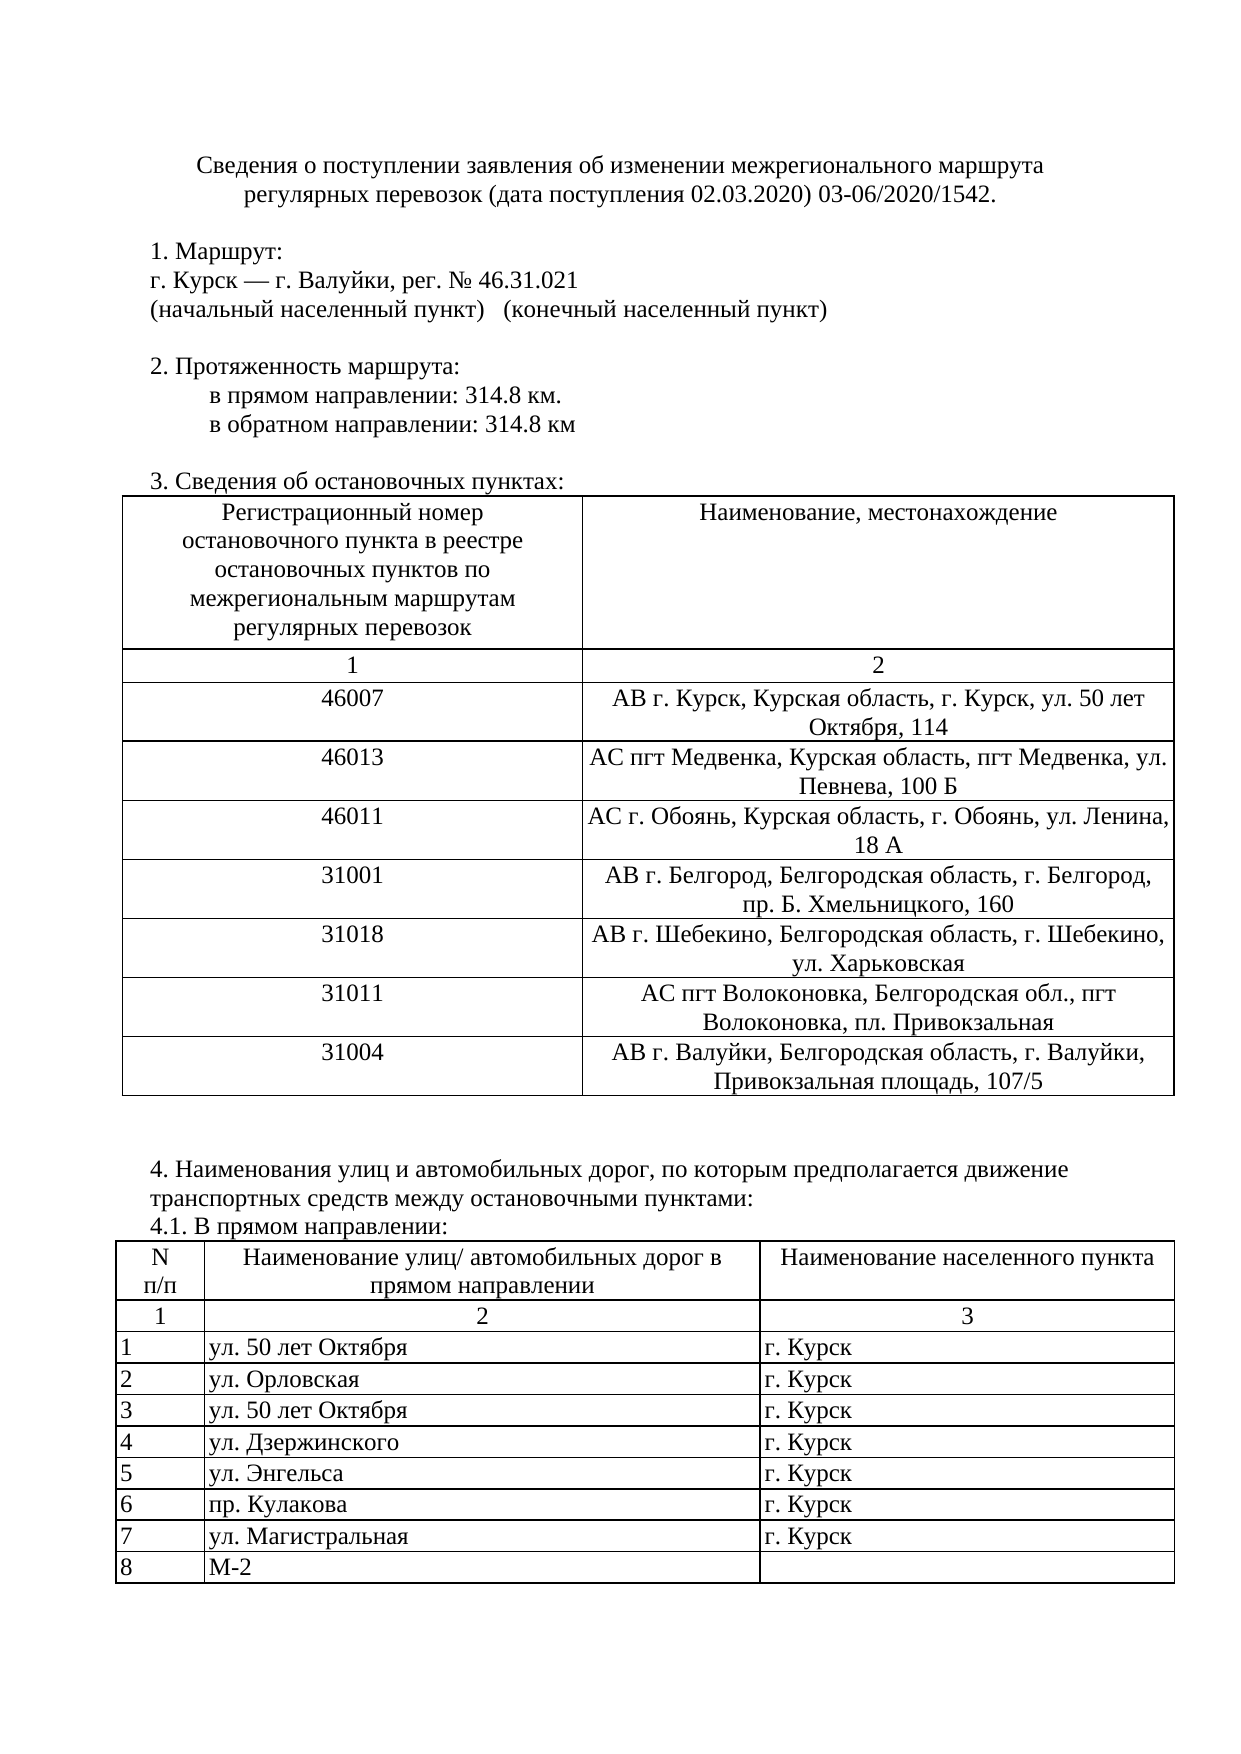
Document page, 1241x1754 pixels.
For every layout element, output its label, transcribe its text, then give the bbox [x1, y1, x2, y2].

table_cell ул. Орловская [205, 1364, 759, 1393]
text г. Курск — г. Валуйки, рег. № 46.31.021 [150, 265, 1090, 294]
table_cell 31004 [123, 1037, 582, 1095]
table_cell 2 [117, 1364, 204, 1393]
table_cell ул. Энгельса [205, 1458, 759, 1488]
table_header Регистрационный номер остановочного пункта в реестре остановочных пунктов по межрегиональным маршрутам регулярных перевозок [123, 497, 582, 648]
table_cell АВ г. Валуйки, Белгородская область, г. Валуйки, Привокзальная площадь, 107/5 [583, 1037, 1173, 1095]
table_cell 2 [583, 650, 1173, 681]
table_cell [761, 1552, 1174, 1582]
text в прямом направлении: 314.8 км. [150, 380, 1090, 409]
table_cell 46011 [123, 801, 582, 858]
table_cell 8 [117, 1552, 204, 1582]
table_cell 1 [117, 1332, 204, 1362]
table_cell 31011 [123, 978, 582, 1036]
table_cell 1 [117, 1301, 204, 1331]
table_cell 3 [117, 1395, 204, 1425]
table_cell г. Курск [761, 1395, 1174, 1425]
table_cell 6 [117, 1490, 204, 1519]
text 4. Наименования улиц и автомобильных дорог, по которым предполагается движение транспортных средств между остановочными пунктами: [150, 1154, 1090, 1211]
text в обратном направлении: 314.8 км [150, 409, 1090, 437]
table_cell АВ г. Белгород, Белгородская область, г. Белгород, пр. Б. Хмельницкого, 160 [583, 860, 1173, 918]
table_cell ул. 50 лет Октября [205, 1332, 759, 1362]
table_header Наименование, местонахождение [583, 497, 1173, 648]
table_cell М-2 [205, 1552, 759, 1582]
text (начальный населенный пункт) (конечный населенный пункт) [150, 294, 1090, 322]
table_header Наименование улиц/ автомобильных дорог в прямом направлении [205, 1242, 759, 1299]
table_cell ул. 50 лет Октября [205, 1395, 759, 1425]
table_cell 7 [117, 1521, 204, 1551]
table_header N п/п [117, 1242, 204, 1299]
table_cell г. Курск [761, 1458, 1174, 1488]
table_header Наименование населенного пункта [761, 1242, 1174, 1299]
text Сведения о поступлении заявления об изменении межрегионального маршрута регулярных перевозок (дата поступления 02.03.2020) 03-06/2020/1542. [150, 150, 1090, 207]
table_cell г. Курск [761, 1490, 1174, 1519]
table_cell 31018 [123, 919, 582, 977]
table_cell г. Курск [761, 1427, 1174, 1456]
table_cell АВ г. Курск, Курская область, г. Курск, ул. 50 лет Октября, 114 [583, 683, 1173, 740]
table_cell ул. Магистральная [205, 1521, 759, 1551]
text 4.1. В прямом направлении: [150, 1211, 1090, 1240]
table_cell 1 [123, 650, 582, 681]
table_cell АС г. Обоянь, Курская область, г. Обоянь, ул. Ленина, 18 А [583, 801, 1173, 858]
table_cell 3 [761, 1301, 1174, 1331]
table_cell 5 [117, 1458, 204, 1488]
table_cell ул. Дзержинского [205, 1427, 759, 1456]
table_cell г. Курск [761, 1521, 1174, 1551]
table_cell 46007 [123, 683, 582, 740]
table_cell г. Курск [761, 1364, 1174, 1393]
table_cell 31001 [123, 860, 582, 918]
table_cell АС пгт Волоконовка, Белгородская обл., пгт Волоконовка, пл. Привокзальная [583, 978, 1173, 1036]
text 3. Сведения об остановочных пунктах: [150, 466, 1090, 495]
table_cell 4 [117, 1427, 204, 1456]
table_cell 2 [205, 1301, 759, 1331]
table_cell АС пгт Медвенка, Курская область, пгт Медвенка, ул. Певнева, 100 Б [583, 742, 1173, 799]
table_cell АВ г. Шебекино, Белгородская область, г. Шебекино, ул. Харьковская [583, 919, 1173, 977]
text 2. Протяженность маршрута: [150, 351, 1090, 380]
table_cell пр. Кулакова [205, 1490, 759, 1519]
table_cell г. Курск [761, 1332, 1174, 1362]
table_cell 46013 [123, 742, 582, 799]
text 1. Маршрут: [150, 236, 1090, 265]
